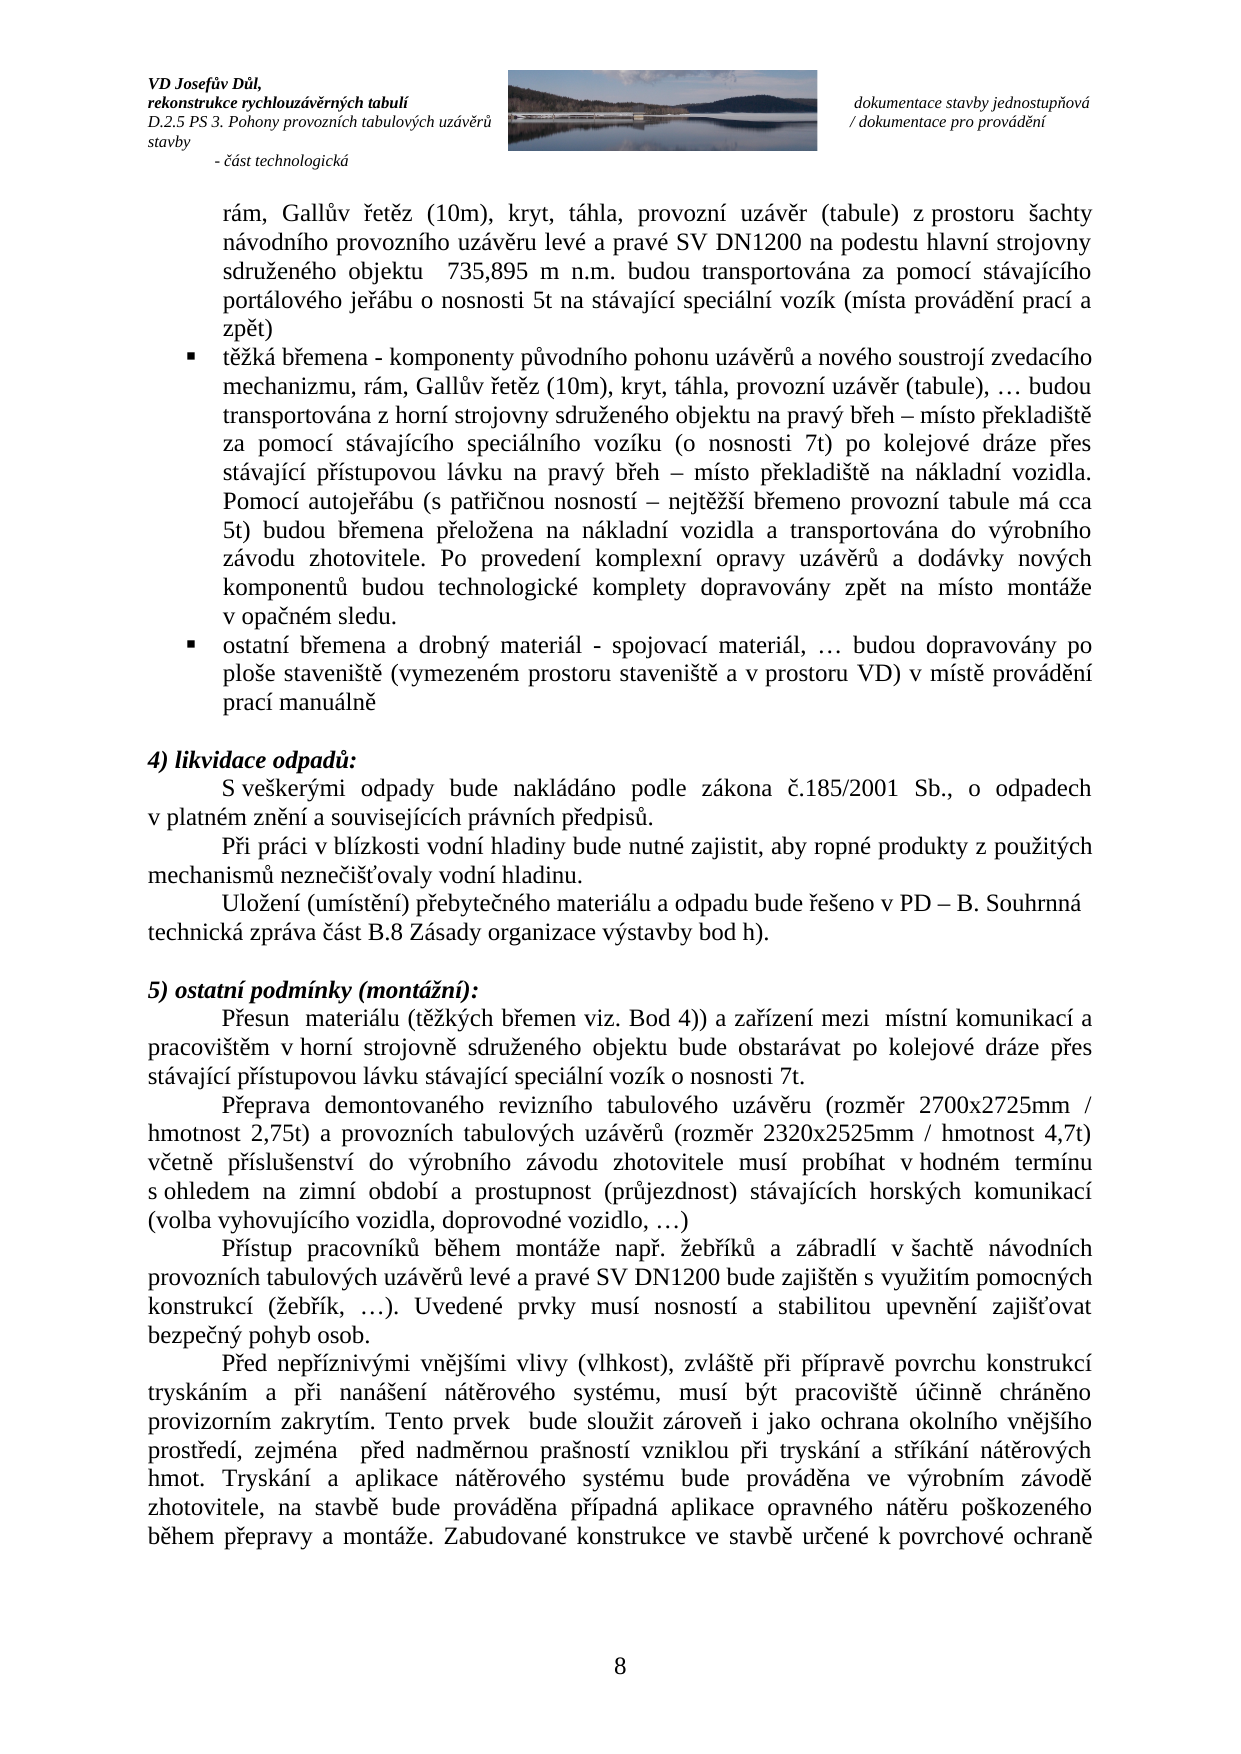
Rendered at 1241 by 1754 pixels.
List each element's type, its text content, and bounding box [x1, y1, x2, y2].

text S veškerými odpady bude nakládáno podle zákona č.185/2001 Sb., o odpadech v platném znění a souvisejících právních předpisů. [148, 773, 1092, 831]
text Při práci v blízkosti vodní hladiny bude nutné zajistit, aby ropné produkty z použitých mechanismů neznečišťovaly vodní hladinu. [148, 831, 1092, 888]
text Přesun materiálu (těžkých břemen viz. Bod 4)) a zařízení mezi místní komunikací a pracovištěm v horní strojovně sdruženého objektu bude obstarávat po kolejové dráze přes stávající přístupovou lávku stávající speciální vozík o nosnosti 7t. [148, 1003, 1092, 1090]
text 4) likvidace odpadů: [148, 745, 1092, 773]
list těžká břemena - komponenty původního pohonu uzávěrů a nového soustrojí zvedacího mechanizmu, rám, Gallův řetěz (10m), kryt, táhla, provozní uzávěr (tabule), … budou transportována z horní strojovny sdruženého objektu na pravý břeh – místo překladiště za pomocí stávajícího speciálního vozíku (o nosnosti 7t) po kolejové dráze přes stávající přístupovou lávku na pravý břeh – místo překladiště na nákladní vozidla. Pomocí autojeřábu (s patřičnou nosností – nejtěžší břemeno provozní tabule má cca 5t) budou břemena přeložena na nákladní vozidla a transportována do výrobního závodu zhotovitele. Po provedení komplexní opravy uzávěrů a dodávky nových komponentů budou technologické komplety dopravovány zpět na místo montáže v opačném sledu. [185, 342, 1092, 630]
text Přeprava demontovaného revizního tabulového uzávěru (rozměr 2700x2725mm / hmotnost 2,75t) a provozních tabulových uzávěrů (rozměr 2320x2525mm / hmotnost 4,7t) včetně příslušenství do výrobního závodu zhotovitele musí probíhat v hodném termínu s ohledem na zimní období a prostupnost (průjezdnost) stávajících horských komunikací (volba vyhovujícího vozidla, doprovodné vozidlo, …) [148, 1090, 1092, 1233]
text Přístup pracovníků během montáže např. žebříků a zábradlí v šachtě návodních provozních tabulových uzávěrů levé a pravé SV DN1200 bude zajištěn s využitím pomocných konstrukcí (žebřík, …). Uvedené prvky musí nosností a stabilitou upevnění zajišťovat bezpečný pohyb osob. [148, 1233, 1092, 1348]
list ostatní břemena a drobný materiál - spojovací materiál, … budou dopravovány po ploše staveniště (vymezeném prostoru staveniště a v prostoru VD) v místě provádění prací manuálně [185, 630, 1092, 716]
text 5) ostatní podmínky (montážní): [148, 975, 1092, 1003]
text Uložení (umístění) přebytečného materiálu a odpadu bude řešeno v PD – B. Souhrnná technická zpráva část B.8 Zásady organizace výstavby bod h). [148, 888, 1092, 946]
picture [508, 70, 818, 151]
